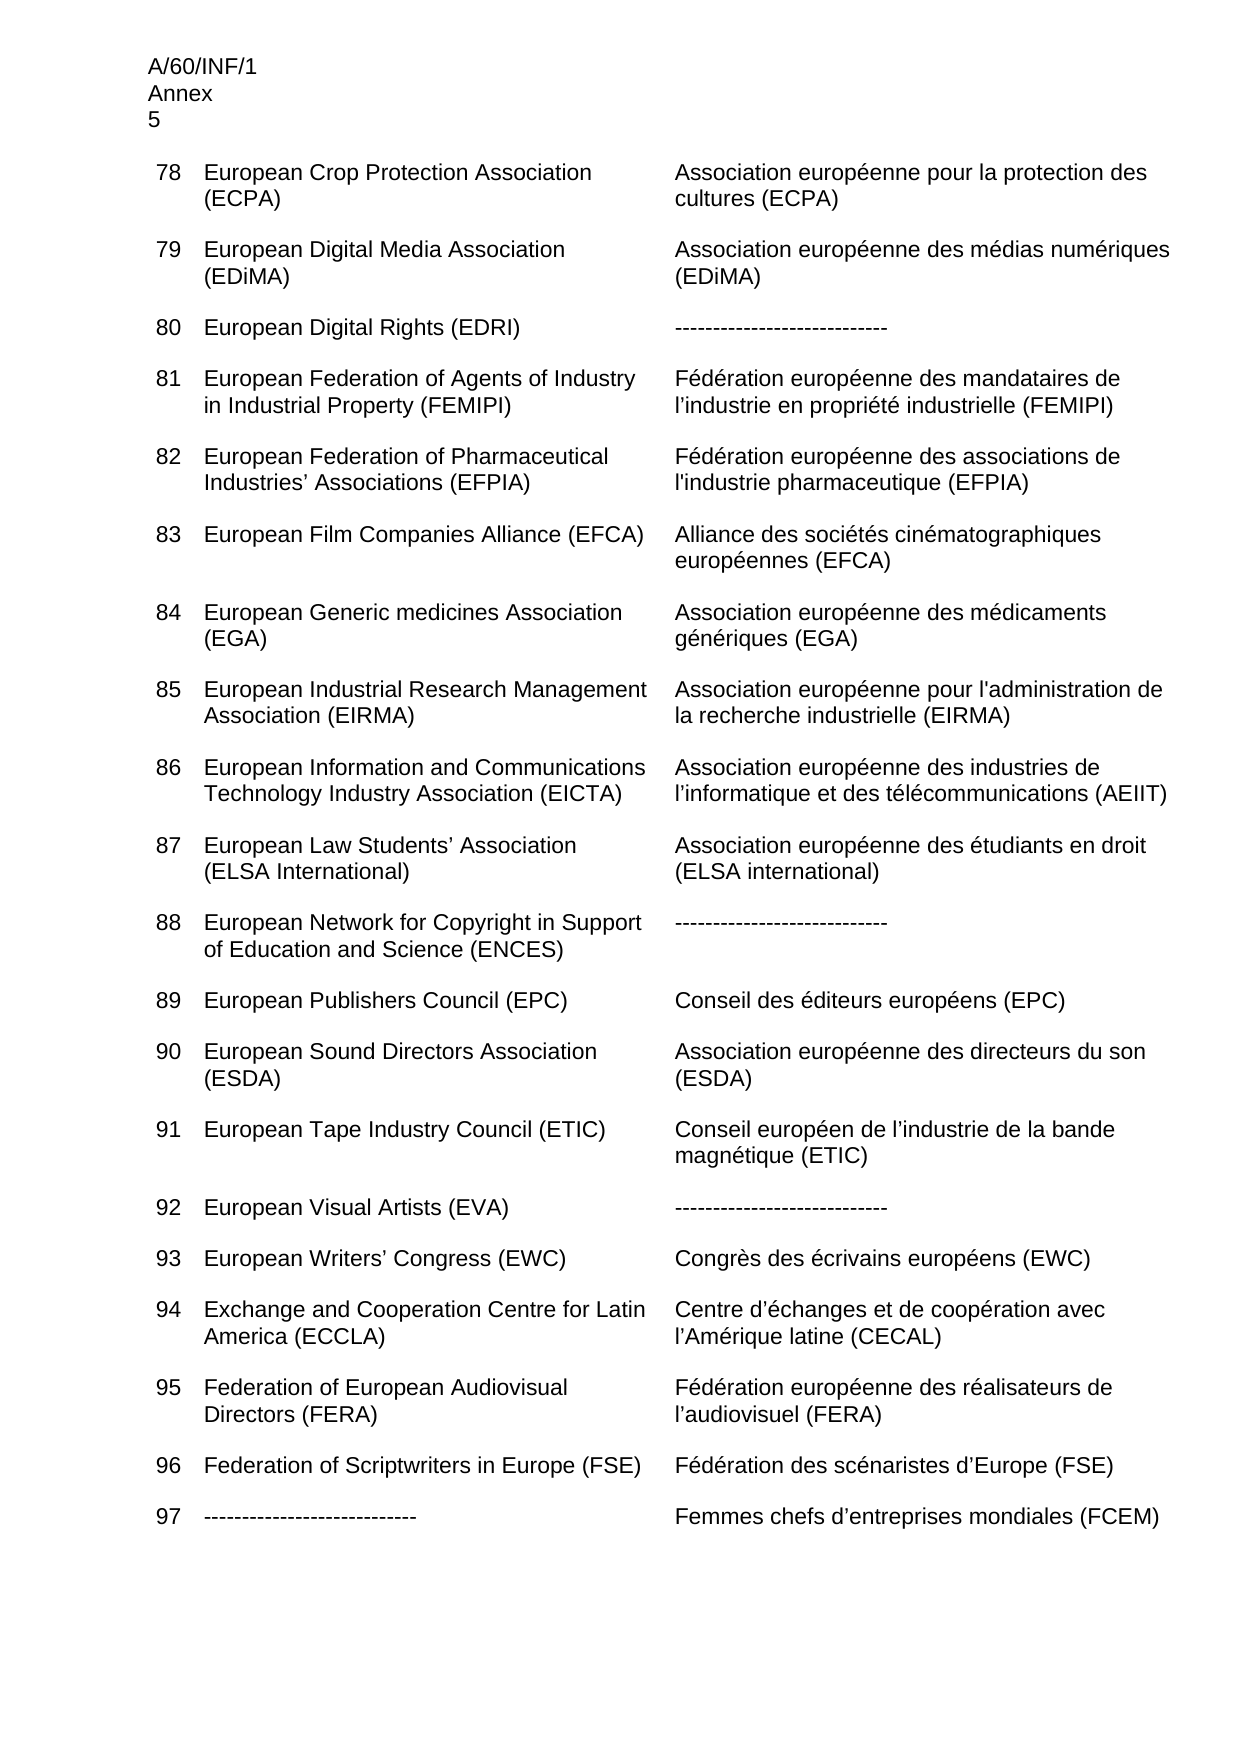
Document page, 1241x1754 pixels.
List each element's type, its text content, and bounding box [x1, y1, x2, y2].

table_cell [84, 314, 192, 365]
table_cell Centre d’échanges et de coopération avec l’Amérique latine (CECAL) [663, 1296, 1188, 1374]
table_cell [84, 1038, 192, 1116]
table_cell [84, 521, 192, 598]
table_cell European Tape Industry Council (ETIC) [192, 1116, 663, 1194]
table_cell European Information and Communications Technology Industry Association (EICTA) [192, 754, 663, 832]
table_cell European Federation of Pharmaceutical Industries’ Associations (EFPIA) [192, 443, 663, 521]
table_cell European Network for Copyright in Support of Education and Science (ENCES) [192, 909, 663, 987]
table_cell Association européenne des médias numériques (EDiMA) [663, 236, 1188, 314]
table_cell [84, 1116, 192, 1194]
table_cell European Visual Artists (EVA) [192, 1194, 663, 1245]
table_cell Conseil des éditeurs européens (EPC) [663, 987, 1185, 1038]
table_cell Association européenne pour l'administration de la recherche industrielle (EIRMA) [663, 676, 1188, 754]
table_cell Femmes chefs d’entreprises mondiales (FCEM) [663, 1503, 1188, 1554]
table_cell [84, 1296, 192, 1374]
table_cell European Digital Media Association (EDiMA) [192, 236, 663, 314]
table_cell [84, 1245, 192, 1296]
table_cell [84, 676, 192, 754]
table_cell [84, 443, 192, 521]
table_cell Fédération européenne des mandataires de l’industrie en propriété industrielle (FEMIPI) [663, 365, 1188, 443]
table_cell [84, 365, 192, 443]
table_cell Fédération européenne des réalisateurs de l’audiovisuel (FERA) [663, 1374, 1188, 1452]
table_cell Association européenne des directeurs du son (ESDA) [663, 1038, 1188, 1116]
table_cell Association européenne des médicaments génériques (EGA) [663, 599, 1188, 676]
table_cell Exchange and Cooperation Centre for Latin America (ECCLA) [192, 1296, 663, 1374]
table_cell [84, 1194, 192, 1245]
table_cell [84, 236, 192, 314]
table_cell [84, 1452, 192, 1503]
table_cell Conseil européen de l’industrie de la bande magnétique (ETIC) [663, 1116, 1188, 1194]
table_cell [82, 832, 192, 909]
table_cell ---------------------------- [663, 1194, 1188, 1245]
table_cell [84, 599, 192, 676]
table_cell European Industrial Research Management Association (EIRMA) [192, 676, 663, 754]
table_cell [84, 1374, 192, 1452]
table_cell European Publishers Council (EPC) [192, 987, 663, 1038]
table_cell European Writers’ Congress (EWC) [192, 1245, 663, 1296]
table_cell Federation of European Audiovisual Directors (FERA) [192, 1374, 663, 1452]
table_cell Fédération européenne des associations de l'industrie pharmaceutique (EFPIA) [663, 443, 1188, 521]
table_cell Federation of Scriptwriters in Europe (FSE) [192, 1452, 663, 1503]
table_cell ---------------------------- [663, 909, 1185, 987]
table_cell [84, 159, 192, 236]
table_cell Fédération des scénaristes d’Europe (FSE) [663, 1452, 1188, 1503]
table_cell European Film Companies Alliance (EFCA) [192, 521, 663, 598]
table_cell Association européenne des industries de l’informatique et des télécommunications (AEIIT) [663, 754, 1185, 832]
table_cell Congrès des écrivains européens (EWC) [663, 1245, 1188, 1296]
table_cell [82, 909, 192, 987]
table_cell ---------------------------- [192, 1503, 663, 1554]
table_cell Association européenne pour la protection des cultures (ECPA) [663, 159, 1188, 236]
table_cell [84, 1503, 192, 1554]
table_cell [82, 987, 192, 1038]
table_cell European Digital Rights (EDRI) [192, 314, 663, 365]
table_cell Association européenne des étudiants en droit (ELSA international) [663, 832, 1185, 909]
table_cell Alliance des sociétés cinématographiques européennes (EFCA) [663, 521, 1188, 598]
table_cell European Federation of Agents of Industry in Industrial Property (FEMIPI) [192, 365, 663, 443]
table_cell ---------------------------- [663, 314, 1188, 365]
table_cell European Law Students’ Association (ELSA International) [192, 832, 663, 909]
table_cell European Sound Directors Association (ESDA) [192, 1038, 663, 1116]
table_cell European Generic medicines Association (EGA) [192, 599, 663, 676]
table_cell [82, 754, 192, 832]
table_cell European Crop Protection Association (ECPA) [192, 159, 663, 236]
